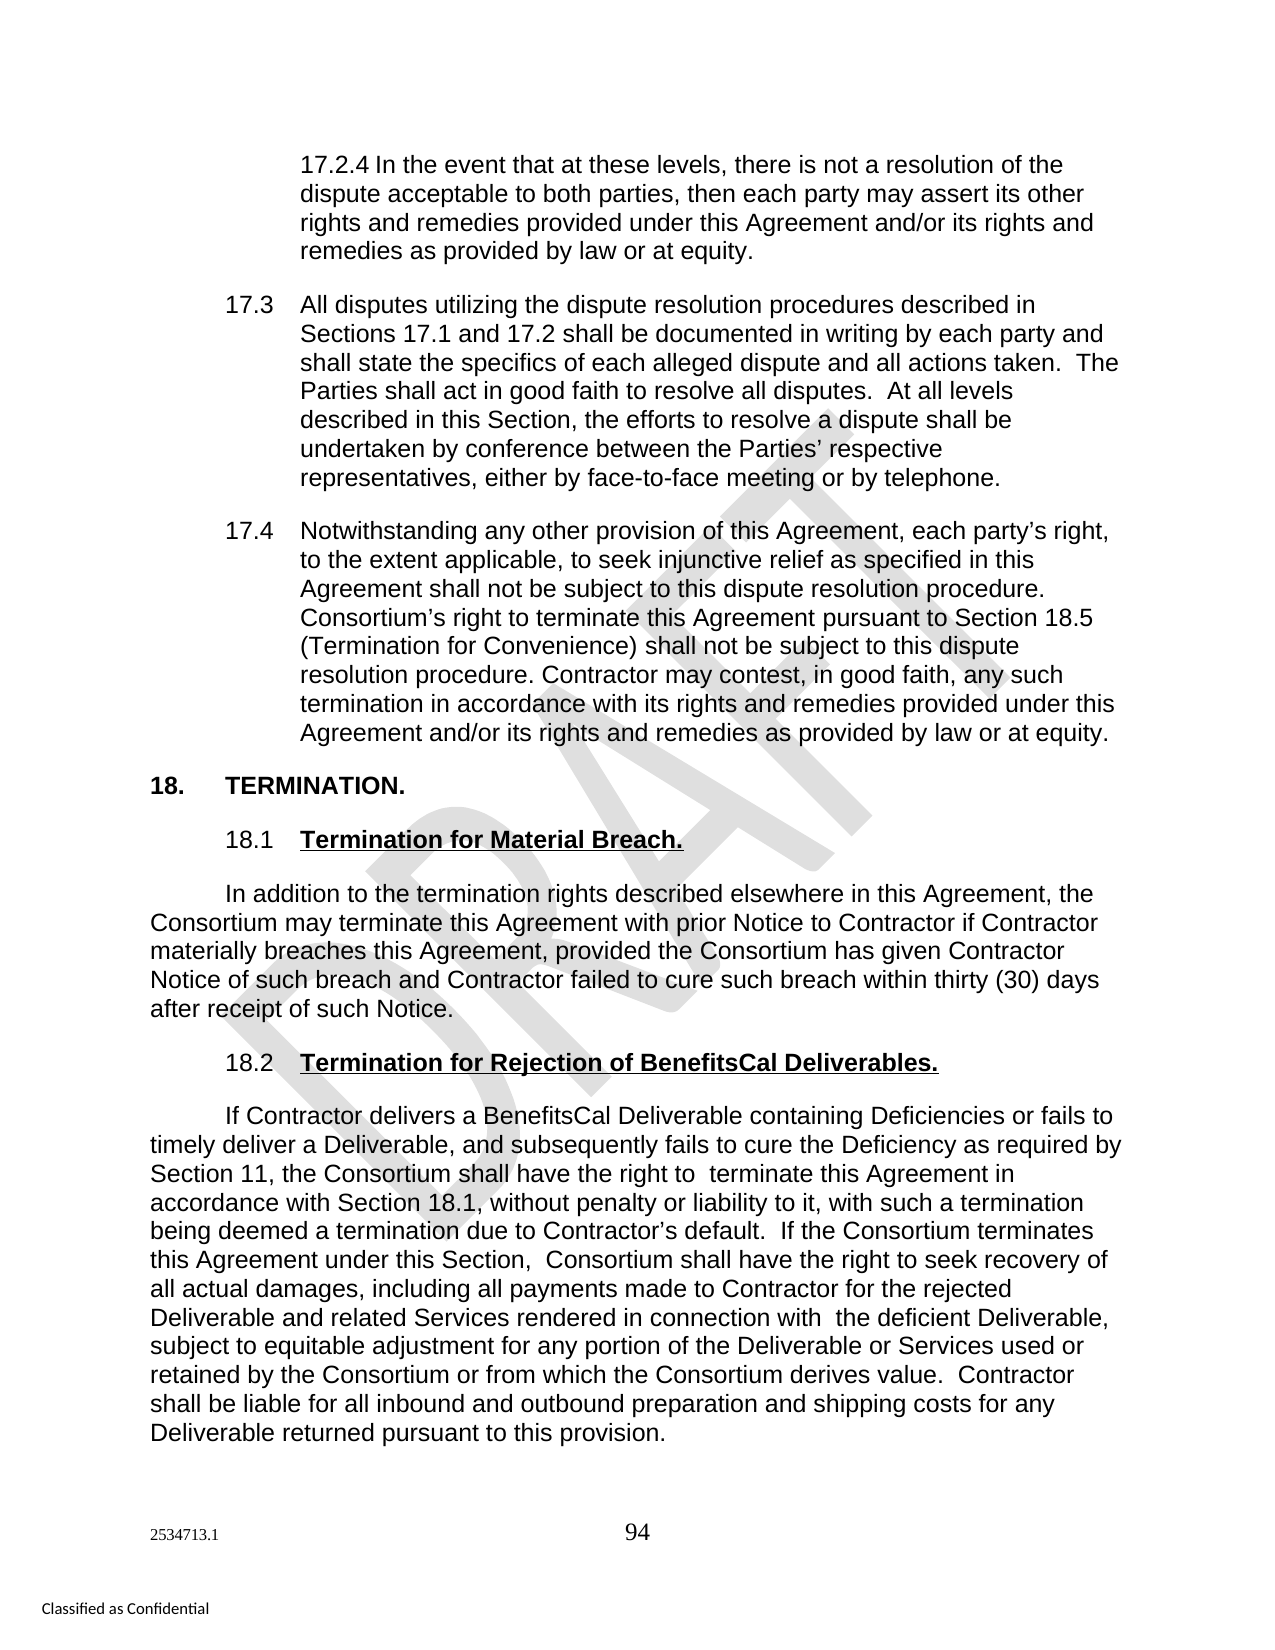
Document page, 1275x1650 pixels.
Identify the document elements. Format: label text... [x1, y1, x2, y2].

text Notwithstanding any other provision of this Agreement, each party’s right, to the extent applicable, to seek injunctive relief as specified in this Agreement shall not be subject to this dispute resolution procedure. Consortium’s right to terminate this Agreement pursuant to Section 18.5 (Termination for Convenience) shall not be subject to this dispute resolution procedure. Contractor may contest, in good faith, any such termination in accordance with its rights and remedies provided under this Agreement and/or its rights and remedies as provided by law or at equity. [225, 516, 1125, 746]
text TERMINATION. [150, 771, 1125, 800]
text Termination for Rejection of BenefitsCal Deliverables. [225, 1047, 1125, 1076]
text In the event that at these levels, there is not a resolution of the dispute acceptable to both parties, then each party may assert its other rights and remedies provided under this Agreement and/or its rights and remedies as provided by law or at equity. [300, 150, 1125, 265]
text In addition to the termination rights described elsewhere in this Agreement, the Consortium may terminate this Agreement with prior Notice to Contractor if Contractor materially breaches this Agreement, provided the Consortium has given Contractor Notice of such breach and Contractor failed to cure such breach within thirty (30) days after receipt of such Notice. [150, 879, 1125, 1022]
text All disputes utilizing the dispute resolution procedures described in Sections 17.1 and 17.2 shall be documented in writing by each party and shall state the specifics of each alleged dispute and all actions taken. The Parties shall act in good faith to resolve all disputes. At all levels described in this Section, the efforts to resolve a dispute shall be undertaken by conference between the Parties’ respective representatives, either by face-to-face meeting or by telephone. [225, 290, 1125, 491]
text Termination for Material Breach. [225, 825, 1125, 854]
text If Contractor delivers a BenefitsCal Deliverable containing Deficiencies or fails to timely deliver a Deliverable, and subsequently fails to cure the Deficiency as required by Section 11, the Consortium shall have the right to terminate this Agreement in accordance with Section 18.1, without penalty or liability to it, with such a termination being deemed a termination due to Contractor’s default. If the Consortium terminates this Agreement under this Section, Consortium shall have the right to seek recovery of all actual damages, including all payments made to Contractor for the rejected Deliverable and related Services rendered in connection with the deficient Deliverable, subject to equitable adjustment for any portion of the Deliverable or Services used or retained by the Consortium or from which the Consortium derives value. Contractor shall be liable for all inbound and outbound preparation and shipping costs for any Deliverable returned pursuant to this provision. [150, 1101, 1125, 1446]
